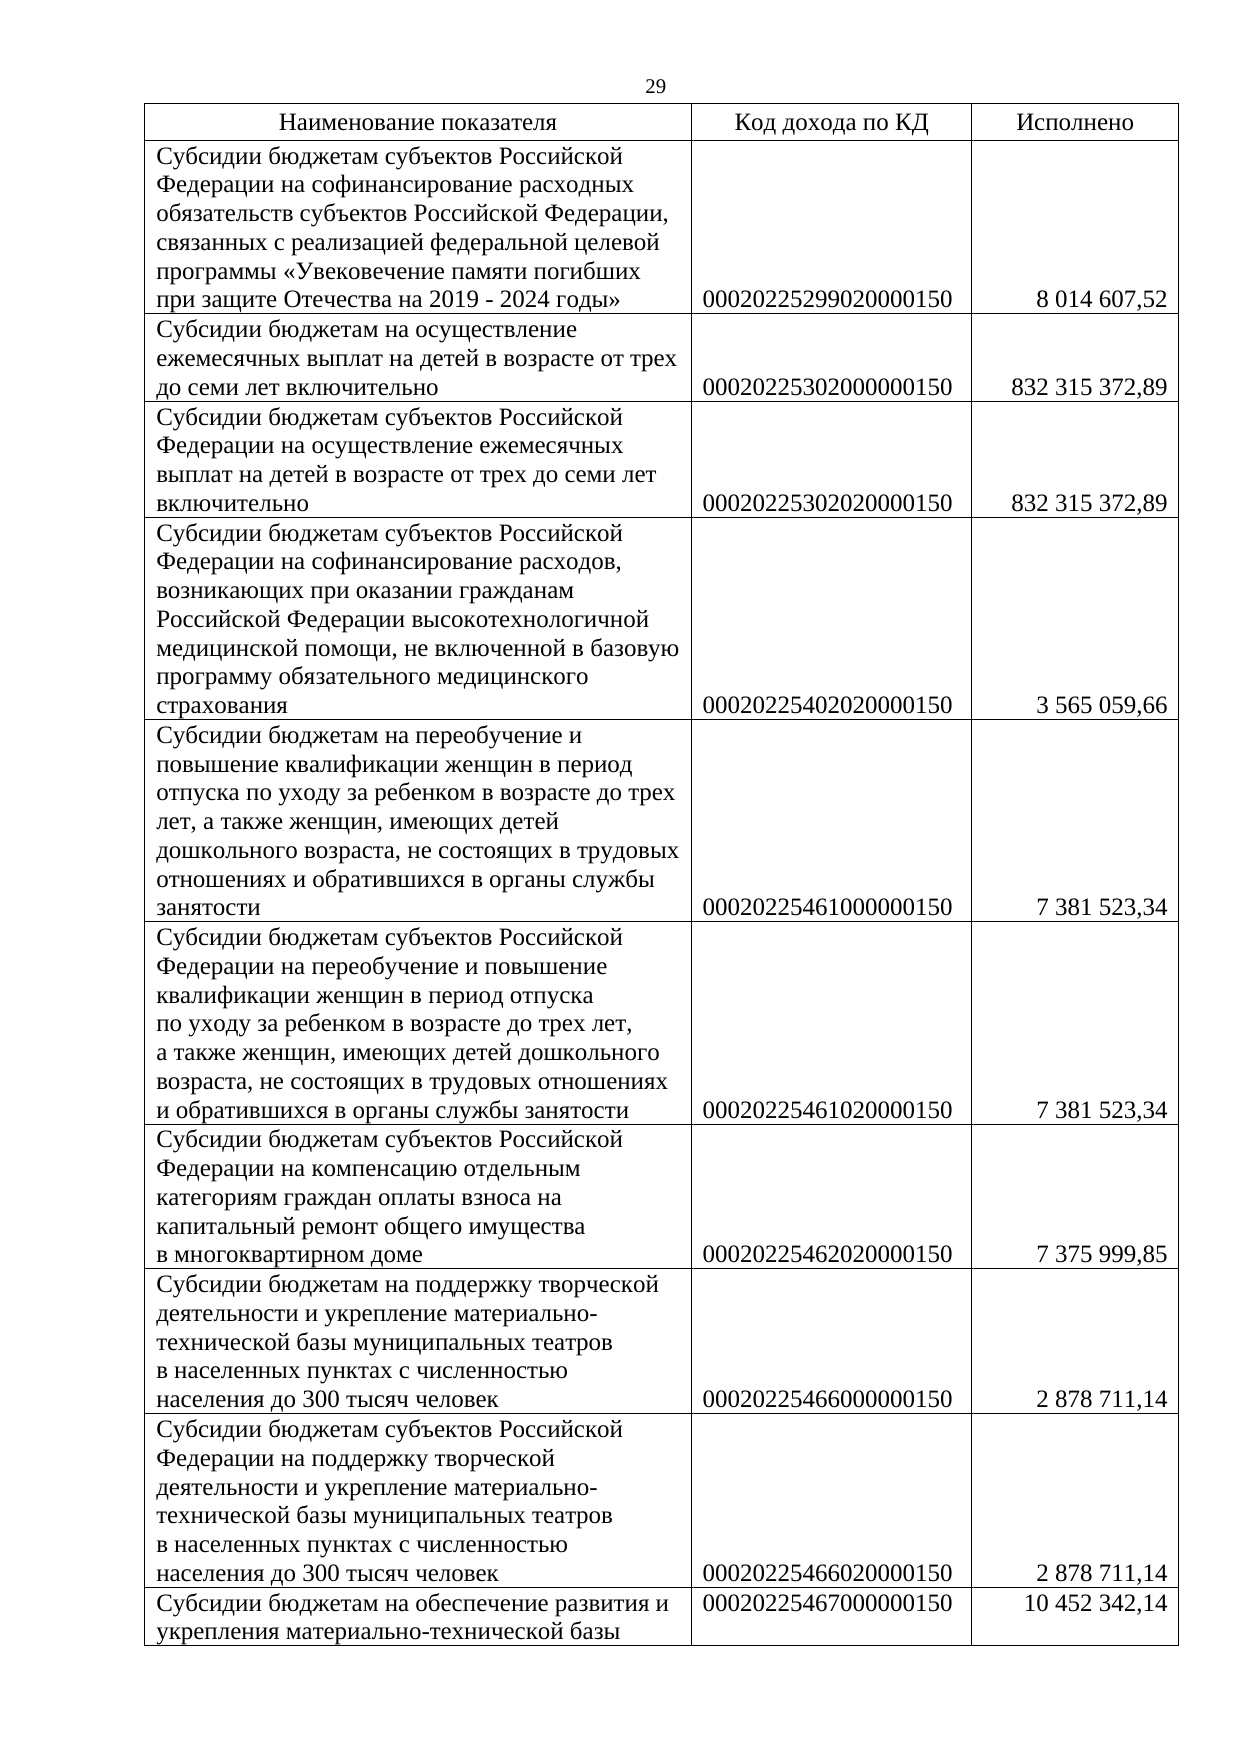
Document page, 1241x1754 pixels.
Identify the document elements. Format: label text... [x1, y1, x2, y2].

table_header Наименование показателя [145, 104, 691, 140]
table_cell Субсидии бюджетам субъектов Российской Федерации на переобучение и повышение квалификации женщин в период отпуска по уходу за ребенком в возрасте до трех лет, а также женщин, имеющих детей дошкольного возраста, не состоящих в трудовых отношениях и обратившихся в органы службы занятости [145, 922, 691, 1123]
table_cell Субсидии бюджетам субъектов Российской Федерации на компенсацию отдельным категориям граждан оплаты взноса на капитальный ремонт общего имущества в многоквартирном доме [145, 1125, 691, 1268]
table_cell 8 014 607,52 [972, 141, 1178, 313]
table_cell Субсидии бюджетам на осуществление ежемесячных выплат на детей в возрасте от трех до семи лет включительно [145, 314, 691, 401]
table_cell 2 878 711,14 [972, 1269, 1178, 1413]
table_cell 7 381 523,34 [972, 922, 1178, 1123]
table_cell Субсидии бюджетам субъектов Российской Федерации на софинансирование расходных обязательств субъектов Российской Федерации, связанных с реализацией федеральной целевой программы «Увековечение памяти погибших при защите Отечества на 2019 - 2024 годы» [145, 141, 691, 313]
table_cell Субсидии бюджетам субъектов Российской Федерации на софинансирование расходов, возникающих при оказании гражданам Российской Федерации высокотехнологичной медицинской помощи, не включенной в базовую программу обязательного медицинского страхования [145, 518, 691, 719]
table_cell 2 878 711,14 [972, 1414, 1178, 1587]
table_header Код дохода по КД [692, 104, 971, 140]
table_cell 00020225302000000150 [692, 314, 971, 401]
table_cell 00020225461020000150 [692, 922, 971, 1123]
table_cell Субсидии бюджетам на переобучение и повышение квалификации женщин в период отпуска по уходу за ребенком в возрасте до трех лет, а также женщин, имеющих детей дошкольного возраста, не состоящих в трудовых отношениях и обратившихся в органы службы занятости [145, 720, 691, 921]
table_cell 00020225461000000150 [692, 720, 971, 921]
table_cell Субсидии бюджетам субъектов Российской Федерации на осуществление ежемесячных выплат на детей в возрасте от трех до семи лет включительно [145, 402, 691, 517]
table_cell 10 452 342,14 [972, 1588, 1178, 1645]
table_cell 7 375 999,85 [972, 1125, 1178, 1268]
table_header Исполнено [972, 104, 1178, 140]
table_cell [692, 1588, 971, 1645]
table_cell 832 315 372,89 [972, 314, 1178, 401]
table_cell 00020225299020000150 [692, 141, 971, 313]
table_cell 00020225302020000150 [692, 402, 971, 517]
table_cell 3 565 059,66 [972, 518, 1178, 719]
table_cell 00020225466020000150 [692, 1414, 971, 1587]
table_cell Субсидии бюджетам на поддержку творческой деятельности и укрепление материально-технической базы муниципальных театров в населенных пунктах с численностью населения до 300 тысяч человек [145, 1269, 691, 1413]
table_cell 00020225462020000150 [692, 1125, 971, 1268]
table_cell 00020225402020000150 [692, 518, 971, 719]
table_cell 7 381 523,34 [972, 720, 1178, 921]
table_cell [145, 1588, 691, 1645]
table_cell 832 315 372,89 [972, 402, 1178, 517]
table_cell Субсидии бюджетам субъектов Российской Федерации на поддержку творческой деятельности и укрепление материально-технической базы муниципальных театров в населенных пунктах с численностью населения до 300 тысяч человек [145, 1414, 691, 1587]
table_cell 00020225466000000150 [692, 1269, 971, 1413]
